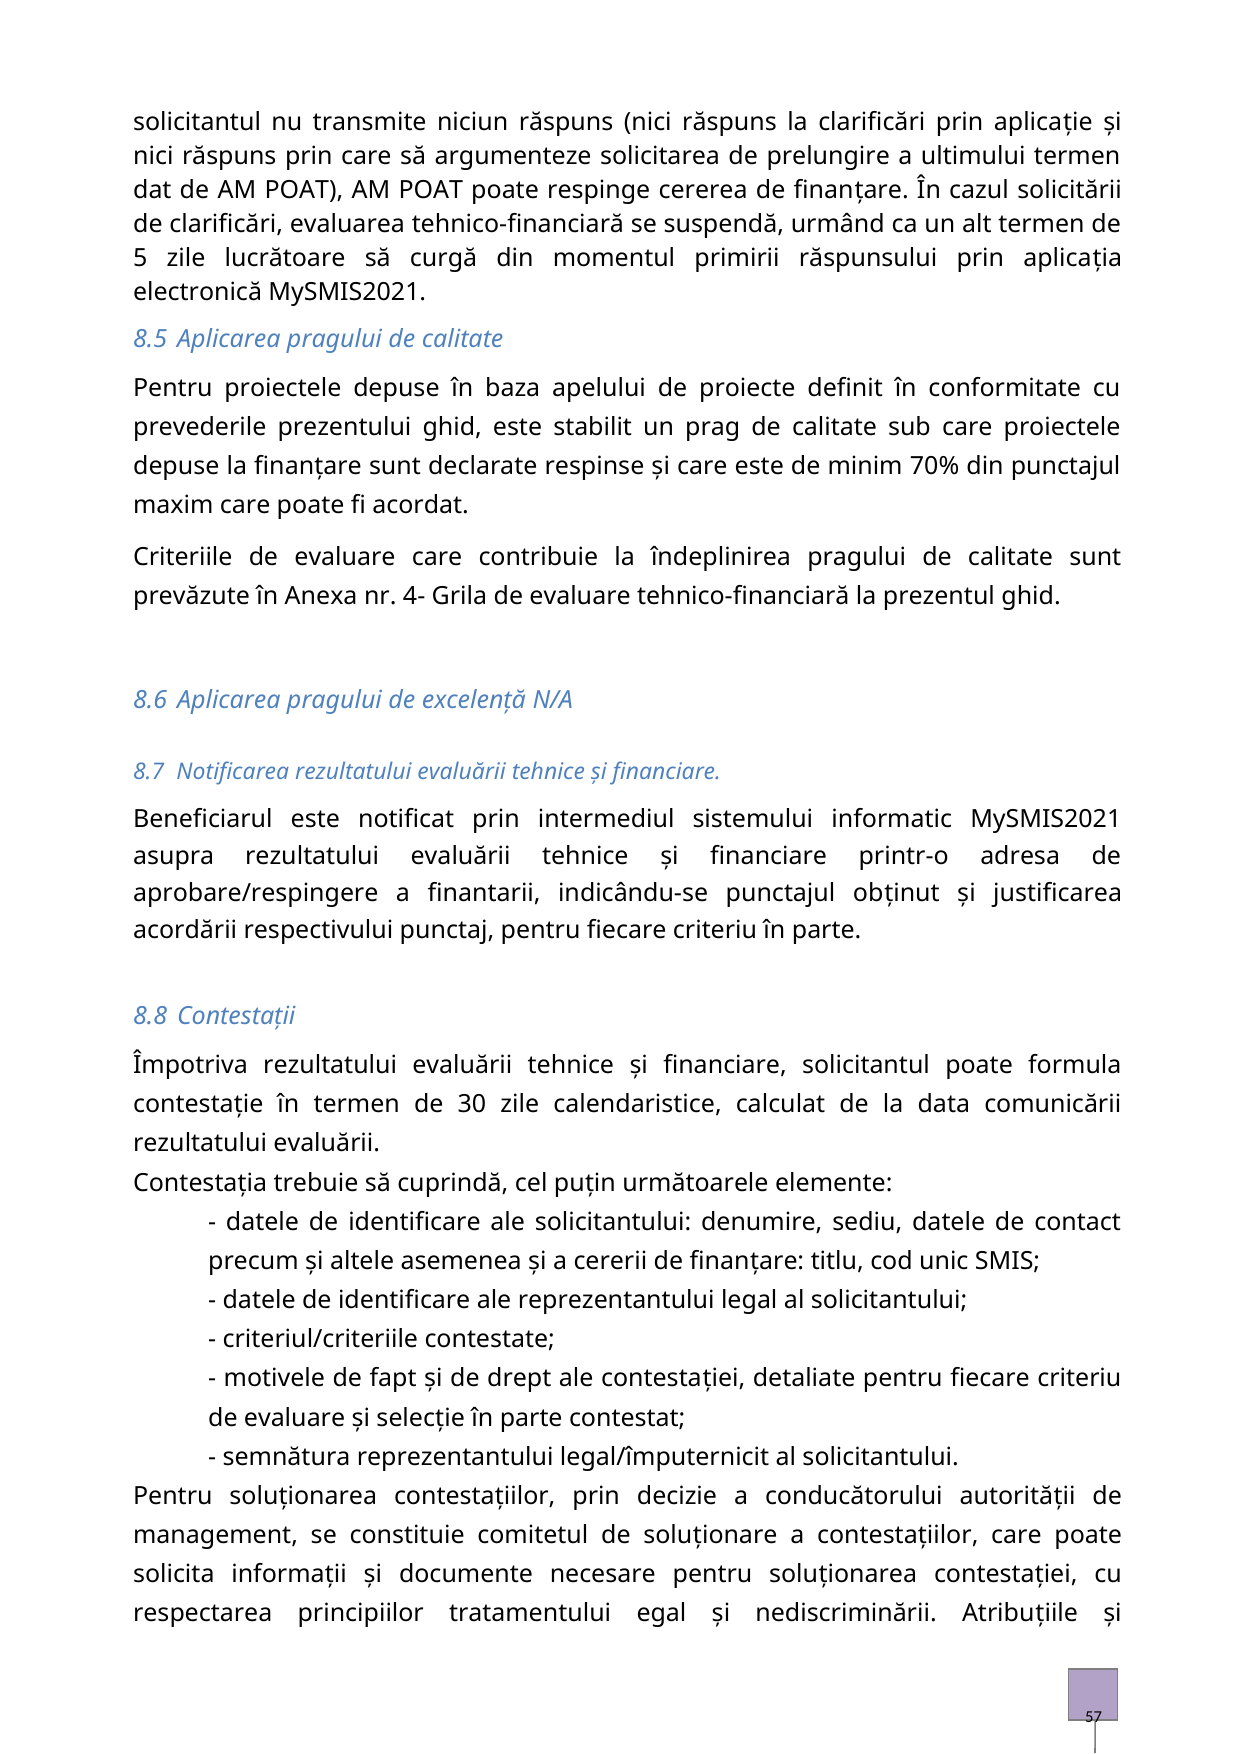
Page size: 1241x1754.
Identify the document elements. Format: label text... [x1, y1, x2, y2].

list Aplicarea pragului de calitate [133, 320, 1122, 354]
list - datele de identificare ale reprezentantului legal al solicitantului; [208, 1282, 1122, 1316]
text Contestația trebuie să cuprindă, cel puțin următoarele elemente: [133, 1164, 1122, 1198]
text Beneficiarul este notificat prin intermediul sistemului informatic MySMIS2021 asupra rezultatului evaluării tehnice și financiare printr-o adresa de aprobare/respingere a finantarii, indicându-se punctajul obținut și justificarea acordării respectivului punctaj, pentru fiecare criteriu în parte. [133, 801, 1122, 945]
list - datele de identificare ale solicitantului: denumire, sediu, datele de contact precum și altele asemenea și a cererii de finanțare: titlu, cod unic SMIS; [208, 1203, 1122, 1277]
list Aplicarea pragului de excelență N/A [133, 681, 1122, 715]
list Contestații [133, 997, 1122, 1031]
list Notificarea rezultatului evaluării tehnice și financiare. [133, 755, 1122, 786]
list - semnătura reprezentantului legal/împuternicit al solicitantului. [208, 1438, 1122, 1472]
list - criteriul/criteriile contestate; [208, 1321, 1122, 1355]
list - motivele de fapt și de drept ale contestației, detaliate pentru fiecare criteriu de evaluare și selecție în parte contestat; [208, 1360, 1122, 1433]
text Împotriva rezultatului evaluării tehnice și financiare, solicitantul poate formula contestație în termen de 30 zile calendaristice, calculat de la data comunicării rezultatului evaluării. [133, 1047, 1122, 1159]
text Criteriile de evaluare care contribuie la îndeplinirea pragului de calitate sunt prevăzute în Anexa nr. 4- Grila de evaluare tehnico-financiară la prezentul ghid. [133, 539, 1122, 612]
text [133, 1477, 1122, 1629]
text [133, 103, 1122, 308]
text Pentru proiectele depuse în baza apelului de proiecte definit în conformitate cu prevederile prezentului ghid, este stabilit un prag de calitate sub care proiectele depuse la finanțare sunt declarate respinse și care este de minim 70% din punctajul maxim care poate fi acordat. [133, 369, 1122, 521]
